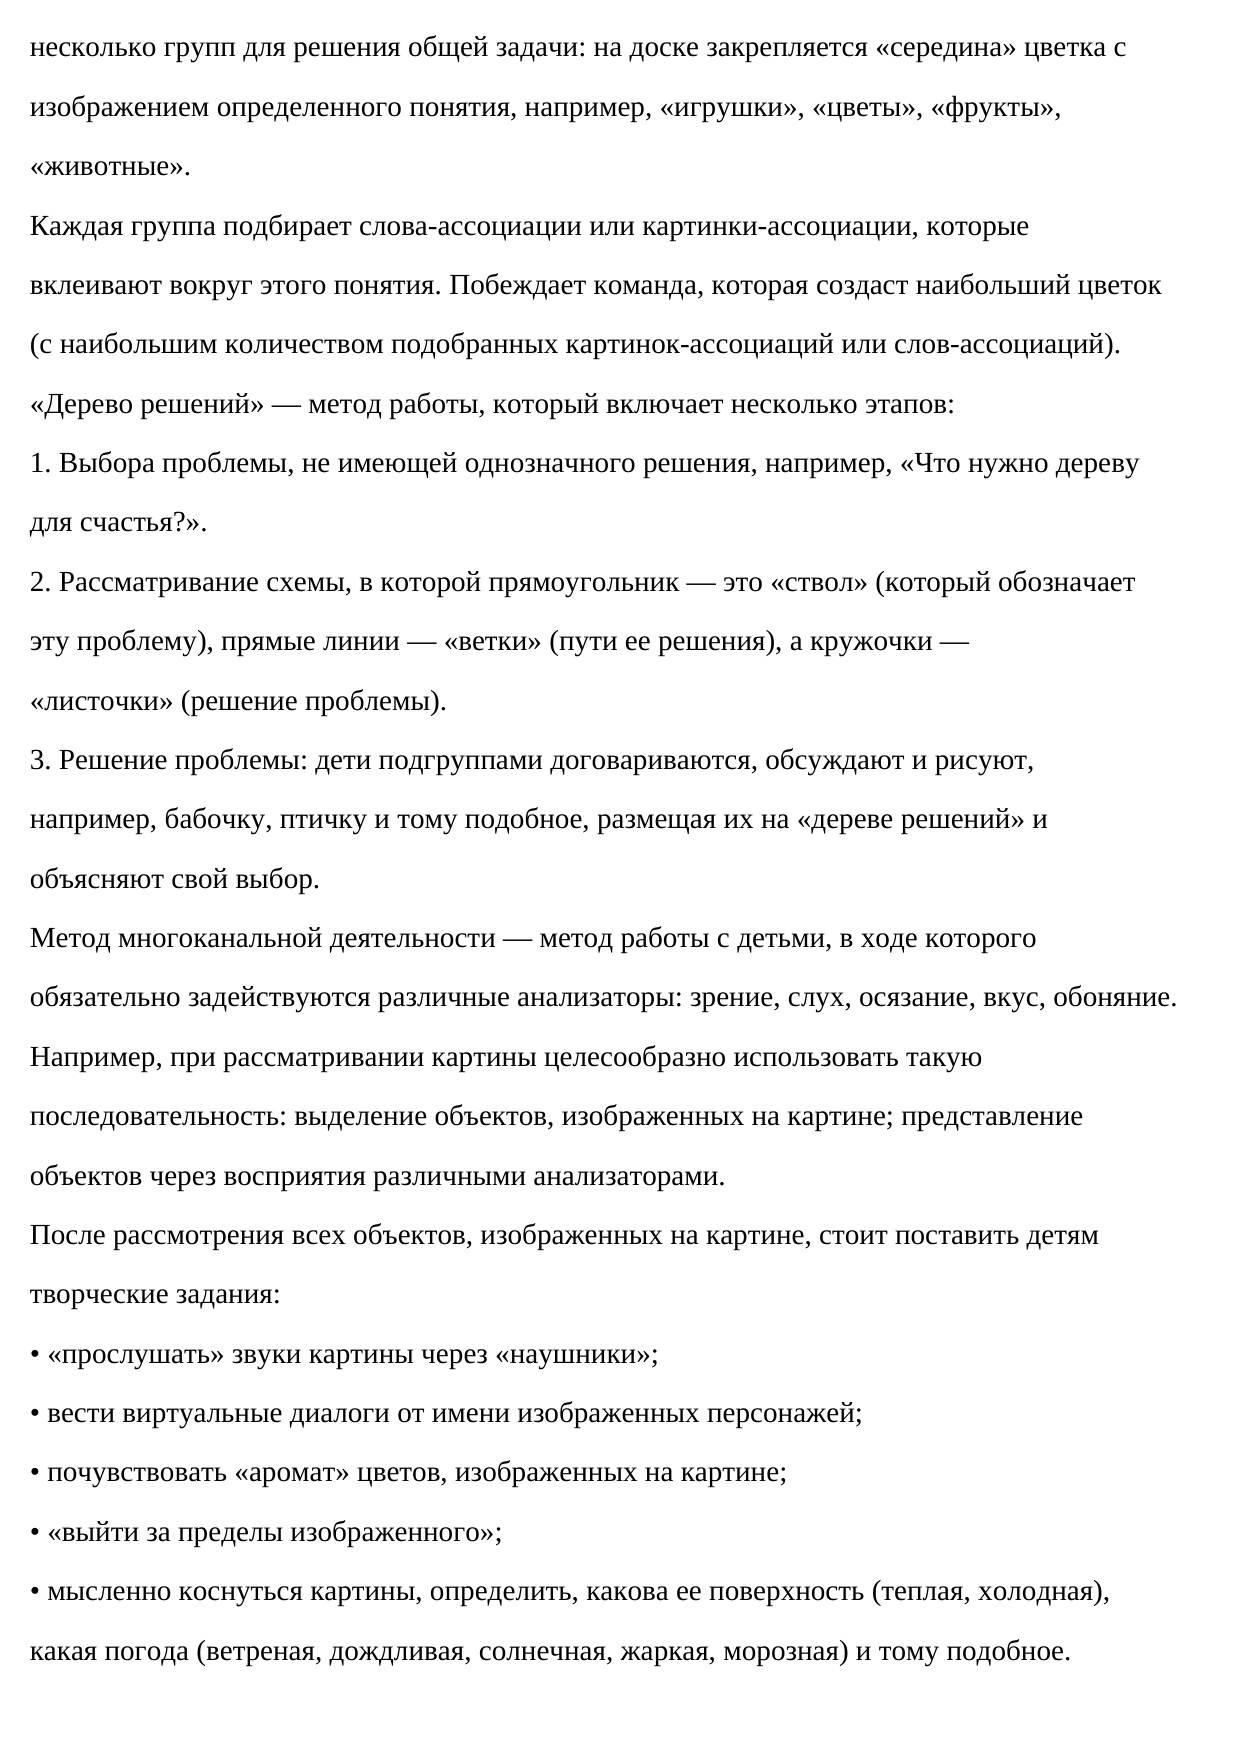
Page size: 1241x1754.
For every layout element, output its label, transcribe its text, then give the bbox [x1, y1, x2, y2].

text для счастья?». [29, 504, 1211, 538]
text последовательность: выделение объектов, изображенных на картине; представление [29, 1098, 1211, 1132]
text (с наибольшим количеством подобранных картинок-ассоциаций или слов-ассоциаций). [29, 326, 1211, 360]
text • почувствовать «аромат» цветов, изображенных на картине; [29, 1454, 1211, 1488]
text объектов через восприятия различными анализаторами. [29, 1158, 1211, 1191]
text например, бабочку, птичку и тому подобное, размещая их на «дереве решений» и [29, 801, 1211, 835]
text 1. Выбора проблемы, не имеющей однозначного решения, например, «Что нужно дереву [29, 445, 1211, 479]
text Каждая группа подбирает слова-ассоциации или картинки-ассоциации, которые [29, 208, 1211, 241]
text творческие задания: [29, 1276, 1211, 1310]
text Например, при рассматривании картины целесообразно использовать такую [29, 1039, 1211, 1072]
text обязательно задействуются различные анализаторы: зрение, слух, осязание, вкус, обоняние. [29, 979, 1211, 1013]
text • мысленно коснуться картины, определить, какова ее поверхность (теплая, холодная), [29, 1573, 1211, 1607]
text «животные». [29, 148, 1211, 182]
text • вести виртуальные диалоги от имени изображенных персонажей; [29, 1395, 1211, 1429]
text вклеивают вокруг этого понятия. Побеждает команда, которая создаст наибольший цветок [29, 267, 1211, 301]
text 2. Рассматривание схемы, в которой прямоугольник — это «ствол» (который обозначает [29, 564, 1211, 597]
text изображением определенного понятия, например, «игрушки», «цветы», «фрукты», [29, 89, 1211, 122]
text 3. Решение проблемы: дети подгруппами договариваются, обсуждают и рисуют, [29, 742, 1211, 776]
text объясняют свой выбор. [29, 861, 1211, 894]
text • «прослушать» звуки картины через «наушники»; [29, 1336, 1211, 1369]
text После рассмотрения всех объектов, изображенных на картине, стоит поставить детям [29, 1217, 1211, 1251]
text Метод многоканальной деятельности — метод работы с детьми, в ходе которого [29, 920, 1211, 954]
text «Дерево решений» — метод работы, который включает несколько этапов: [29, 386, 1211, 419]
text • «выйти за пределы изображенного»; [29, 1514, 1211, 1547]
text несколько групп для решения общей задачи: на доске закрепляется «середина» цветка с [29, 29, 1211, 63]
text какая погода (ветреная, дождливая, солнечная, жаркая, морозная) и тому подобное. [29, 1633, 1211, 1666]
text эту проблему), прямые линии — «ветки» (пути ее решения), а кружочки — [29, 623, 1211, 657]
text «листочки» (решение проблемы). [29, 683, 1211, 716]
